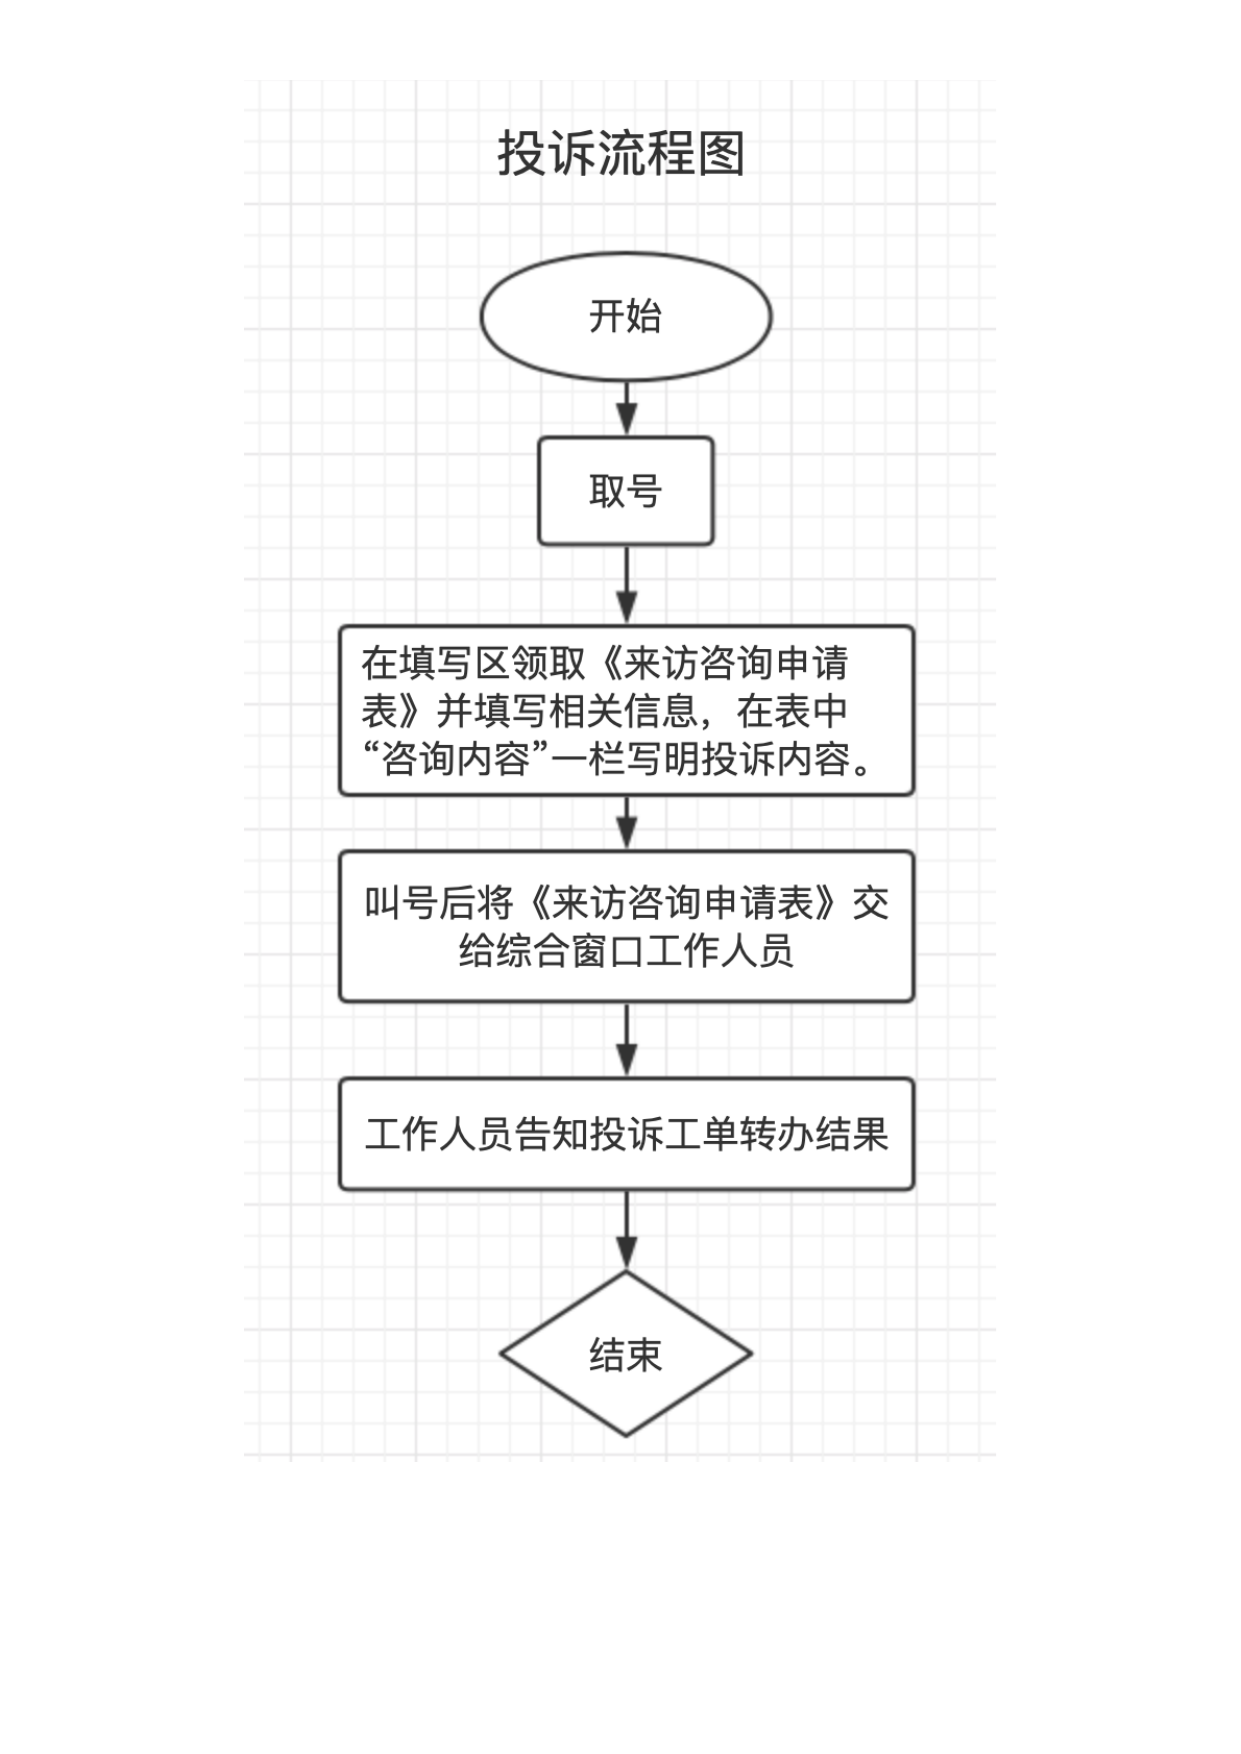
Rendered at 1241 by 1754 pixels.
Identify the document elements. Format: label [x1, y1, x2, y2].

picture [244, 80, 997, 1462]
